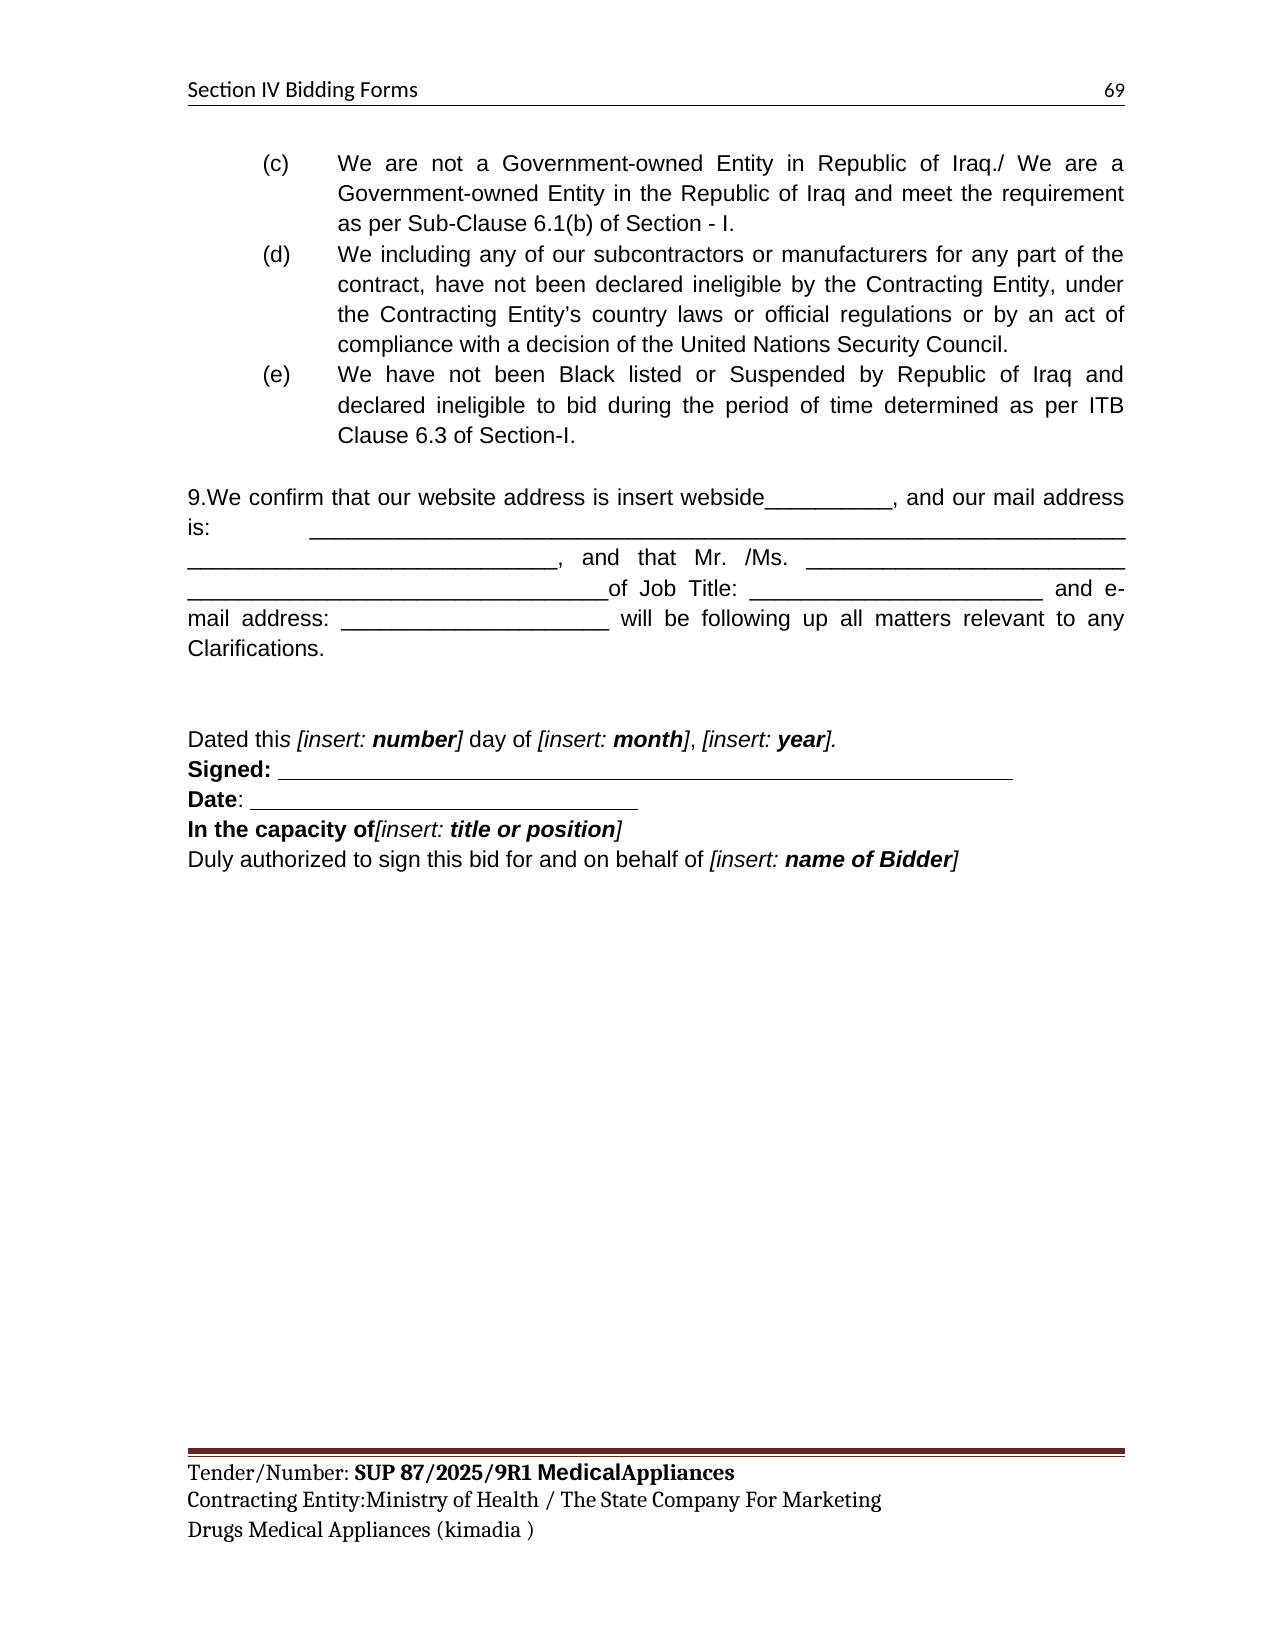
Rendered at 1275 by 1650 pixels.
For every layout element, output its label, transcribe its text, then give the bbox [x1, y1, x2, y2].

text (c) We are not a Government-owned Entity in Republic of Iraq./ We are a Government-owned Entity in the Republic of Iraq and meet the requirement as per Sub-Clause 6.1(b) of Section - I. [262, 150, 1125, 237]
text Duly authorized to sign this bid for and on behalf of [insert: name of Bidder] [187, 846, 1125, 873]
text Signed: [187, 756, 1125, 782]
text Dated this [insert: number] day of [insert: month], [insert: year]. [187, 726, 1125, 752]
text 9.We confirm that our website address is insert webside__________, and our mail address is: ________________________________________________________________ _____________________________, and that Mr. /Ms. _________________________ _________________________________of Job Title: _______________________ and e-mail address: _____________________ will be following up all matters relevant to any Clarifications. [187, 484, 1125, 661]
text Date: [187, 786, 1125, 812]
text In the capacity of[insert: title or position] [187, 816, 1125, 843]
text (d) We including any of our subcontractors or manufacturers for any part of the contract, have not been declared ineligible by the Contracting Entity, under the Contracting Entity’s country laws or official regulations or by an act of compliance with a decision of the United Nations Security Council. [262, 241, 1125, 358]
text (e) We have not been Black listed or Suspended by Republic of Iraq and declared ineligible to bid during the period of time determined as per ITB Clause 6.3 of Section-I. [262, 361, 1125, 448]
